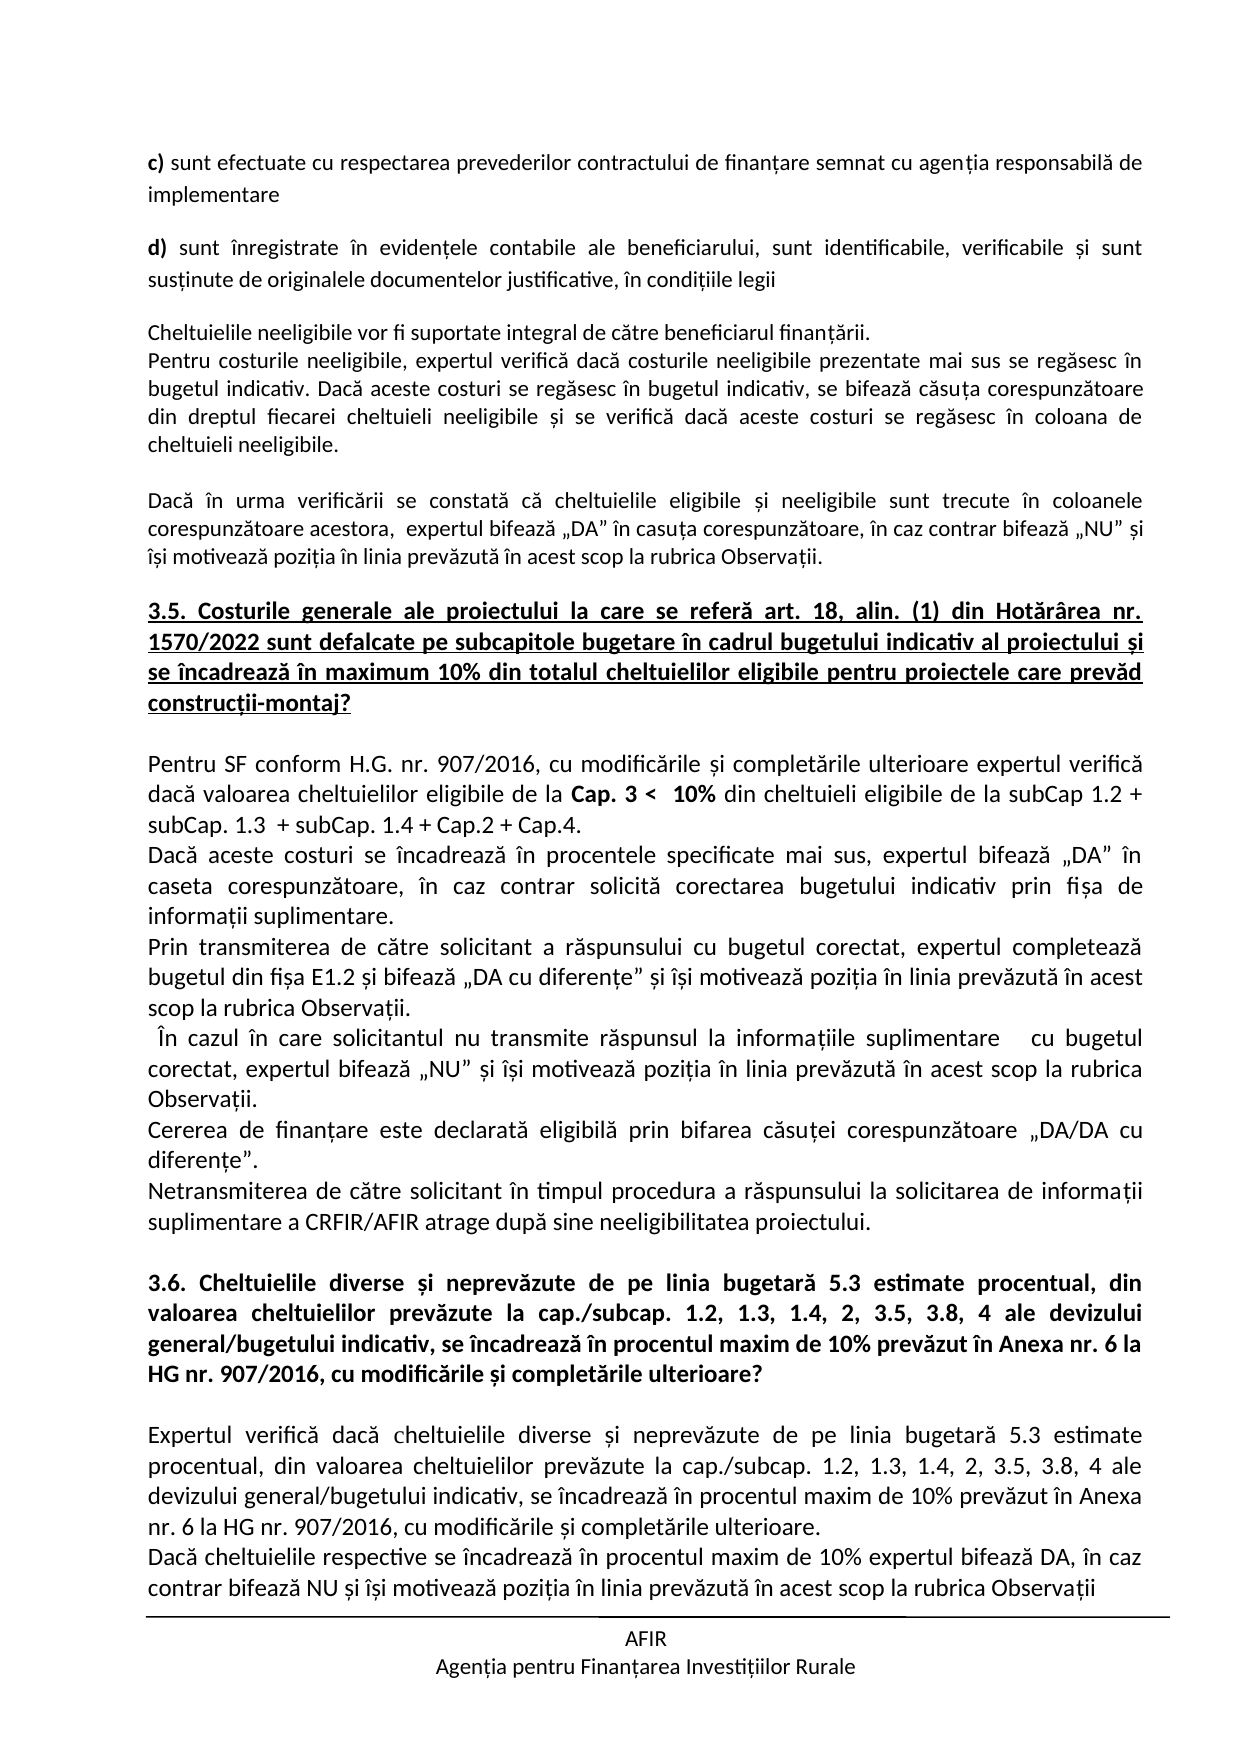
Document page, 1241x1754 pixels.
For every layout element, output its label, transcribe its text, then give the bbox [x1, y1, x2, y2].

text 3.6. Cheltuielile diverse şi neprevăzute de pe linia bugetară 5.3 estimate procentual, din valoarea cheltuielilor prevăzute la cap./subcap. 1.2, 1.3, 1.4, 2, 3.5, 3.8, 4 ale devizului general/bugetului indicativ, se încadrează în procentul maxim de 10% prevăzut în Anexa nr. 6 la HG nr. 907/2016, cu modificările și completările ulterioare? [148, 1267, 1144, 1389]
text Expertul verifică dacă cheltuielile diverse şi neprevăzute de pe linia bugetară 5.3 estimate procentual, din valoarea cheltuielilor prevăzute la cap./subcap. 1.2, 1.3, 1.4, 2, 3.5, 3.8, 4 ale devizului general/bugetului indicativ, se încadrează în procentul maxim de 10% prevăzut în Anexa nr. 6 la HG nr. 907/2016, cu modificările și completările ulterioare. [148, 1419, 1144, 1541]
text Cererea de finanţare este declarată eligibilă prin bifarea căsuței corespunzătoare „DA/DA cu diferențe”. [148, 1114, 1144, 1175]
text Dacă aceste costuri se încadrează în procentele specificate mai sus, expertul bifează „DA” în caseta corespunzătoare, în caz contrar solicită corectarea bugetului indicativ prin fișa de informații suplimentare. [148, 839, 1144, 931]
text Dacă cheltuielile respective se încadrează în procentul maxim de 10% expertul bifează DA, în caz contrar bifează NU și îşi motivează poziţia în linia prevăzută în acest scop la rubrica Observații [148, 1541, 1144, 1602]
text Dacă în urma verificării se constată că cheltuielile eligibile și neeligibile sunt trecute în coloanele corespunzătoare acestora, expertul bifează „DA” în casuța corespunzătoare, în caz contrar bifează „NU” și îşi motivează poziţia în linia prevăzută în acest scop la rubrica Observații. [148, 486, 1144, 570]
text 3.5. Costurile generale ale proiectului la care se referă art. 18, alin. (1) din Hotărârea nr. 1570/2022 sunt defalcate pe subcapitole bugetare în cadrul bugetului indicativ al proiectului şi se încadrează în maximum 10% din totalul cheltuielilor eligibile pentru proiectele care prevăd construcţii-montaj? [148, 595, 1144, 652]
text Cheltuielile neeligibile vor fi suportate integral de către beneficiarul finanțării. [148, 318, 1144, 346]
text d) sunt înregistrate în evidenţele contabile ale beneficiarului, sunt identificabile, verificabile şi sunt susţinute de originalele documentelor justificative, în condiţiile legii [148, 233, 1144, 293]
text 3.5. Costurile generale ale proiectului la care se referă art. 18, alin. (1) din Hotărârea nr. 1570/2022 sunt defalcate pe subcapitole bugetare în cadrul bugetului indicativ al proiectului şi se încadrează în maximum 10% din totalul cheltuielilor eligibile pentru proiectele care prevăd construcţii-montaj? [148, 653, 1144, 717]
text Netransmiterea de către solicitant în timpul procedura a răspunsului la solicitarea de informații suplimentare a CRFIR/AFIR atrage după sine neeligibilitatea proiectului. [148, 1175, 1144, 1236]
text Pentru costurile neeligibile, expertul verifică dacă costurile neeligibile prezentate mai sus se regăsesc în bugetul indicativ. Dacă aceste costuri se regăsesc în bugetul indicativ, se bifează căsuța corespunzătoare din dreptul fiecarei cheltuieli neeligibile și se verifică dacă aceste costuri se regăsesc în coloana de cheltuieli neeligibile. [148, 346, 1144, 458]
text Prin transmiterea de către solicitant a răspunsului cu bugetul corectat, expertul completează bugetul din fișa E1.2 și bifează „DA cu diferențe” și îşi motivează poziţia în linia prevăzută în acest scop la rubrica Observații. [148, 931, 1144, 1022]
text Pentru SF conform H.G. nr. 907/2016, cu modificările și completările ulterioare expertul verifică dacă valoarea cheltuielilor eligibile de la Cap. 3 < 10% din cheltuieli eligibile de la subCap 1.2 + subCap. 1.3 + subCap. 1.4 + Cap.2 + Cap.4. [148, 748, 1144, 839]
text c) sunt efectuate cu respectarea prevederilor contractului de finanţare semnat cu agenția responsabilă de implementare [148, 148, 1144, 208]
text În cazul în care solicitantul nu transmite răspunsul la informațiile suplimentare cu bugetul corectat, expertul bifează „NU” și îşi motivează poziţia în linia prevăzută în acest scop la rubrica Observații. [148, 1022, 1144, 1114]
